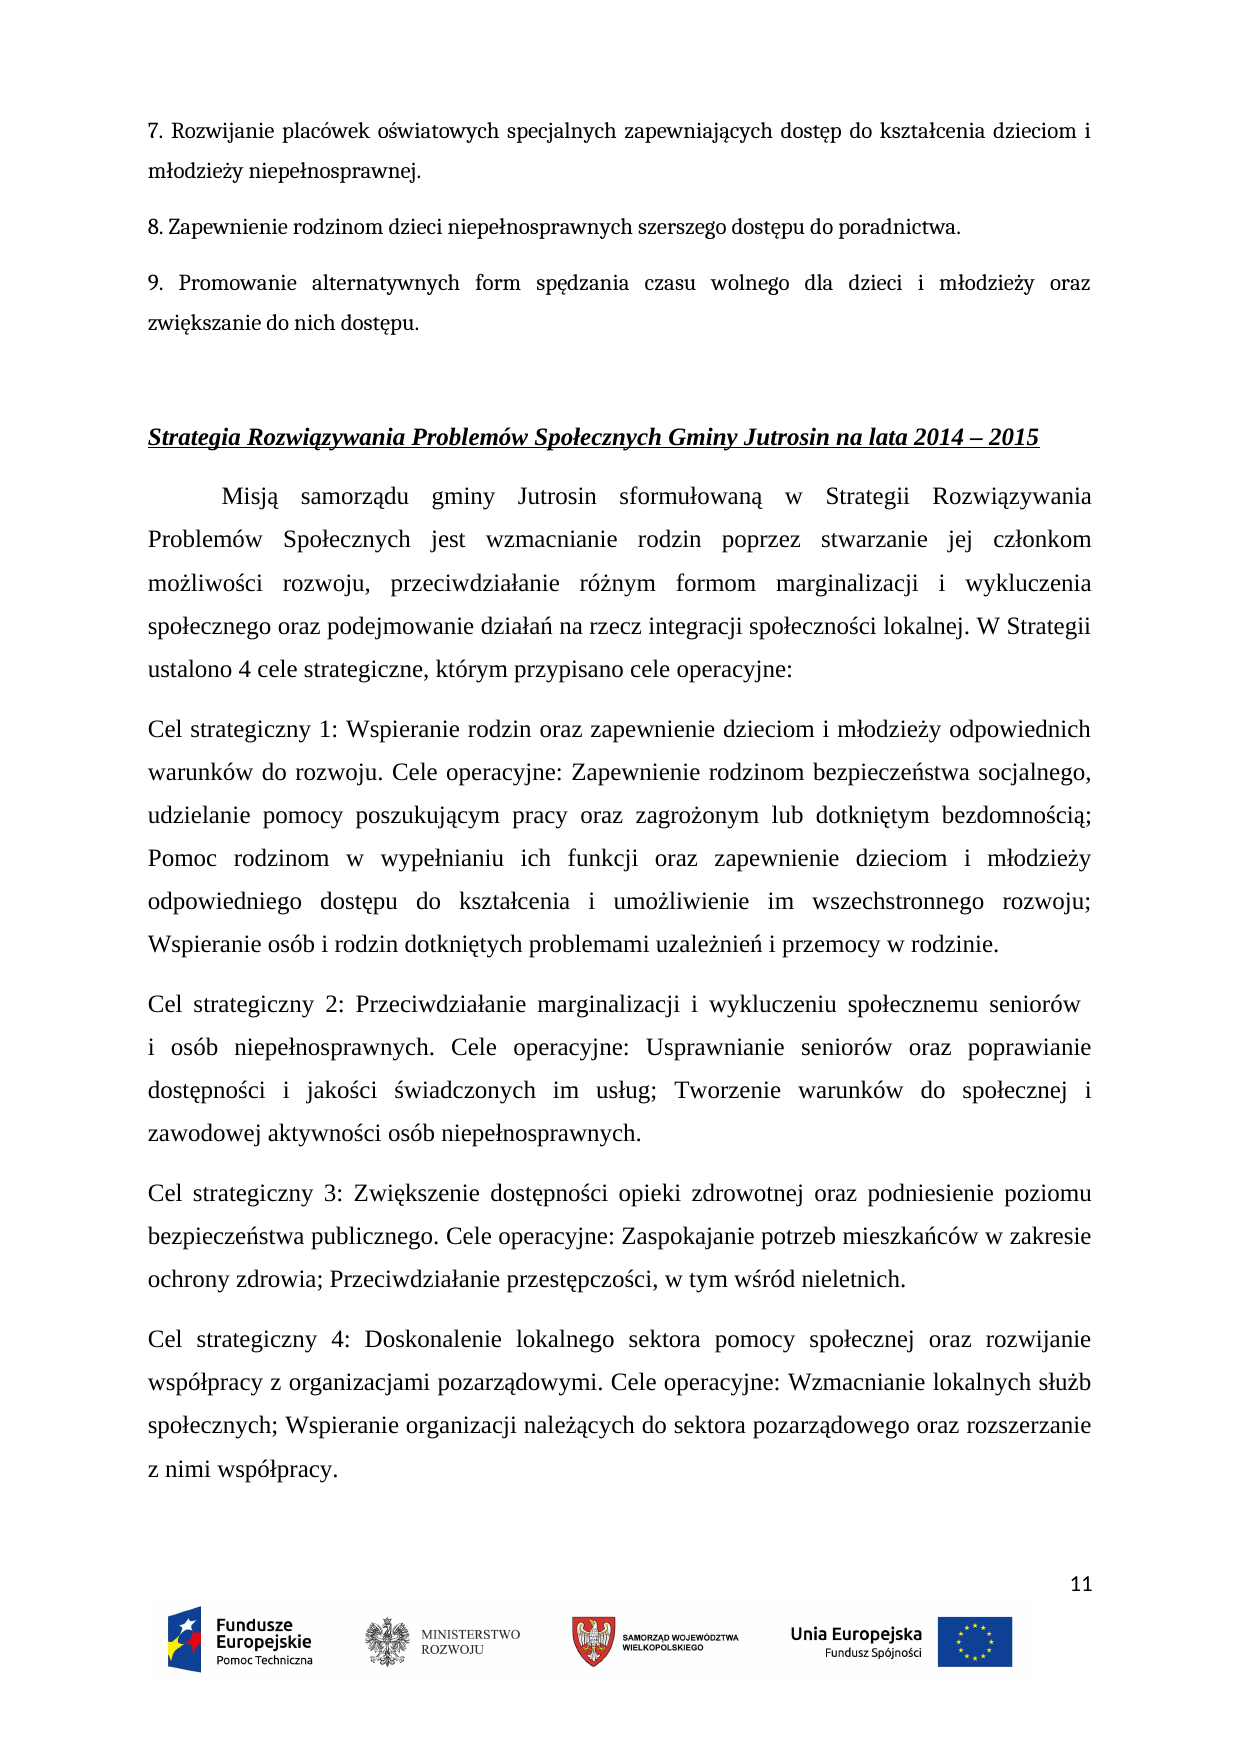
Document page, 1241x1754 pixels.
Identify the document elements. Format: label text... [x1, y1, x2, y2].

text Cel strategiczny 4: Doskonalenie lokalnego sektora pomocy społecznej oraz rozwijanie współpracy z organizacjami pozarządowymi. Cele operacyjne: Wzmacnianie lokalnych służb społecznych; Wspieranie organizacji należących do sektora pozarządowego oraz rozszerzanie z nimi współpracy. [148, 1324, 1092, 1482]
text 9. Promowanie alternatywnych form spędzania czasu wolnego dla dzieci i młodzieży oraz zwiększanie do nich dostępu. [148, 270, 1092, 336]
text Cel strategiczny 2: Przeciwdziałanie marginalizacji i wykluczeniu społecznemu seniorów i osób niepełnosprawnych. Cele operacyjne: Usprawnianie seniorów oraz poprawianie dostępności i jakości świadczonych im usług; Tworzenie warunków do społecznej i zawodowej aktywności osób niepełnosprawnych. [148, 989, 1092, 1147]
text Cel strategiczny 3: Zwiększenie dostępności opieki zdrowotnej oraz podniesienie poziomu bezpieczeństwa publicznego. Cele operacyjne: Zaspokajanie potrzeb mieszkańców w zakresie ochrony zdrowia; Przeciwdziałanie przestępczości, w tym wśród nieletnich. [148, 1178, 1092, 1293]
text Strategia Rozwiązywania Problemów Społecznych Gminy Jutrosin na lata 2014 – 2015 [148, 422, 1092, 450]
picture [147, 1597, 1033, 1681]
text 8. Zapewnienie rodzinom dzieci niepełnosprawnych szerszego dostępu do poradnictwa. [148, 214, 1092, 240]
text 7. Rozwijanie placówek oświatowych specjalnych zapewniających dostęp do kształcenia dzieciom i młodzieży niepełnosprawnej. [148, 118, 1092, 184]
text Misją samorządu gminy Jutrosin sformułowaną w Strategii Rozwiązywania Problemów Społecznych jest wzmacnianie rodzin poprzez stwarzanie jej członkom możliwości rozwoju, przeciwdziałanie różnym formom marginalizacji i wykluczenia społecznego oraz podejmowanie działań na rzecz integracji społeczności lokalnej. W Strategii ustalono 4 cele strategiczne, którym przypisano cele operacyjne: [148, 481, 1092, 683]
text Cel strategiczny 1: Wspieranie rodzin oraz zapewnienie dzieciom i młodzieży odpowiednich warunków do rozwoju. Cele operacyjne: Zapewnienie rodzinom bezpieczeństwa socjalnego, udzielanie pomocy poszukującym pracy oraz zagrożonym lub dotkniętym bezdomnością; Pomoc rodzinom w wypełnianiu ich funkcji oraz zapewnienie dzieciom i młodzieży odpowiedniego dostępu do kształcenia i umożliwienie im wszechstronnego rozwoju; Wspieranie osób i rodzin dotkniętych problemami uzależnień i przemocy w rodzinie. [148, 714, 1092, 958]
